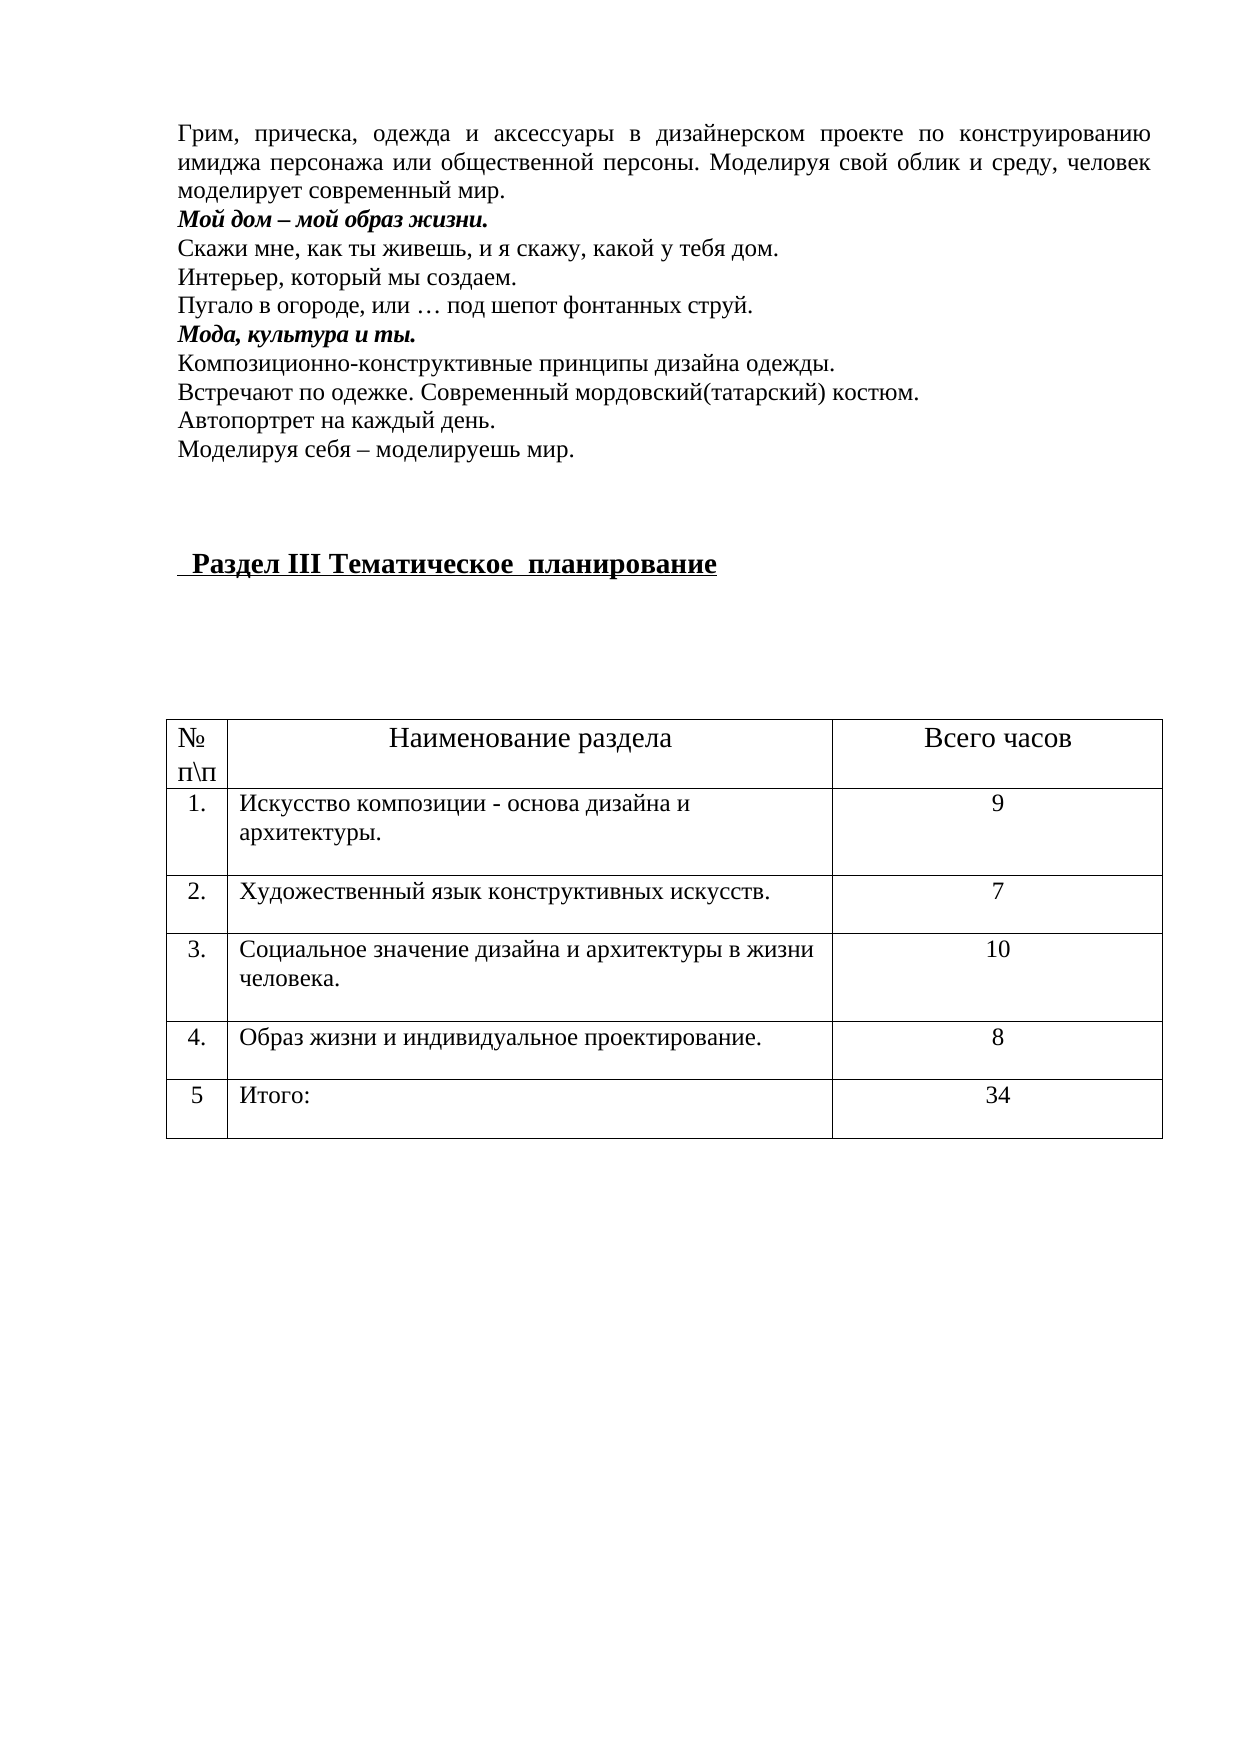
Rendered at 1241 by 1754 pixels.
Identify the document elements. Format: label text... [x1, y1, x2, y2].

table_cell 3. [167, 934, 227, 1021]
text Композиционно-конструктивные принципы дизайна одежды. [177, 348, 1152, 377]
text Мода, культура и ты. [177, 319, 1152, 348]
table_cell 9 [833, 789, 1162, 875]
table_cell 1. [167, 789, 227, 875]
table_cell 2. [167, 876, 227, 933]
table_header № п\п [167, 720, 227, 787]
table_cell 5 [167, 1080, 227, 1138]
table_cell 8 [833, 1022, 1162, 1079]
table_header Наименование раздела [228, 720, 832, 787]
text Грим, прическа, одежда и аксессуары в дизайнерском проекте по конструированию имиджа персонажа или общественной персоны. Моделируя свой облик и среду, человек моделирует современный мир. [177, 118, 1152, 204]
text Интерьер, который мы создаем. [177, 262, 1152, 291]
table_cell 4. [167, 1022, 227, 1079]
table_cell Художественный язык конструктивных искусств. [228, 876, 832, 933]
text Автопортрет на каждый день. [177, 406, 1152, 434]
table_cell 34 [833, 1080, 1162, 1138]
table_cell Образ жизни и индивидуальное проектирование. [228, 1022, 832, 1079]
text Моделируя себя – моделируешь мир. [177, 434, 1152, 463]
table_cell Искусство композиции - основа дизайна и архитектуры. [228, 789, 832, 875]
table_cell Итого: [228, 1080, 832, 1138]
table_cell 10 [833, 934, 1162, 1021]
table_header Всего часов [833, 720, 1162, 787]
text Раздел III Тематическое планирование [177, 546, 1152, 579]
text Встречают по одежке. Современный мордовский(татарский) костюм. [177, 377, 1152, 406]
table_cell Социальное значение дизайна и архитектуры в жизни человека. [228, 934, 832, 1021]
table_cell 7 [833, 876, 1162, 933]
text Скажи мне, как ты живешь, и я скажу, какой у тебя дом. [177, 233, 1152, 262]
text Пугало в огороде, или … под шепот фонтанных струй. [177, 291, 1152, 319]
text Мой дом – мой образ жизни. [177, 204, 1152, 233]
